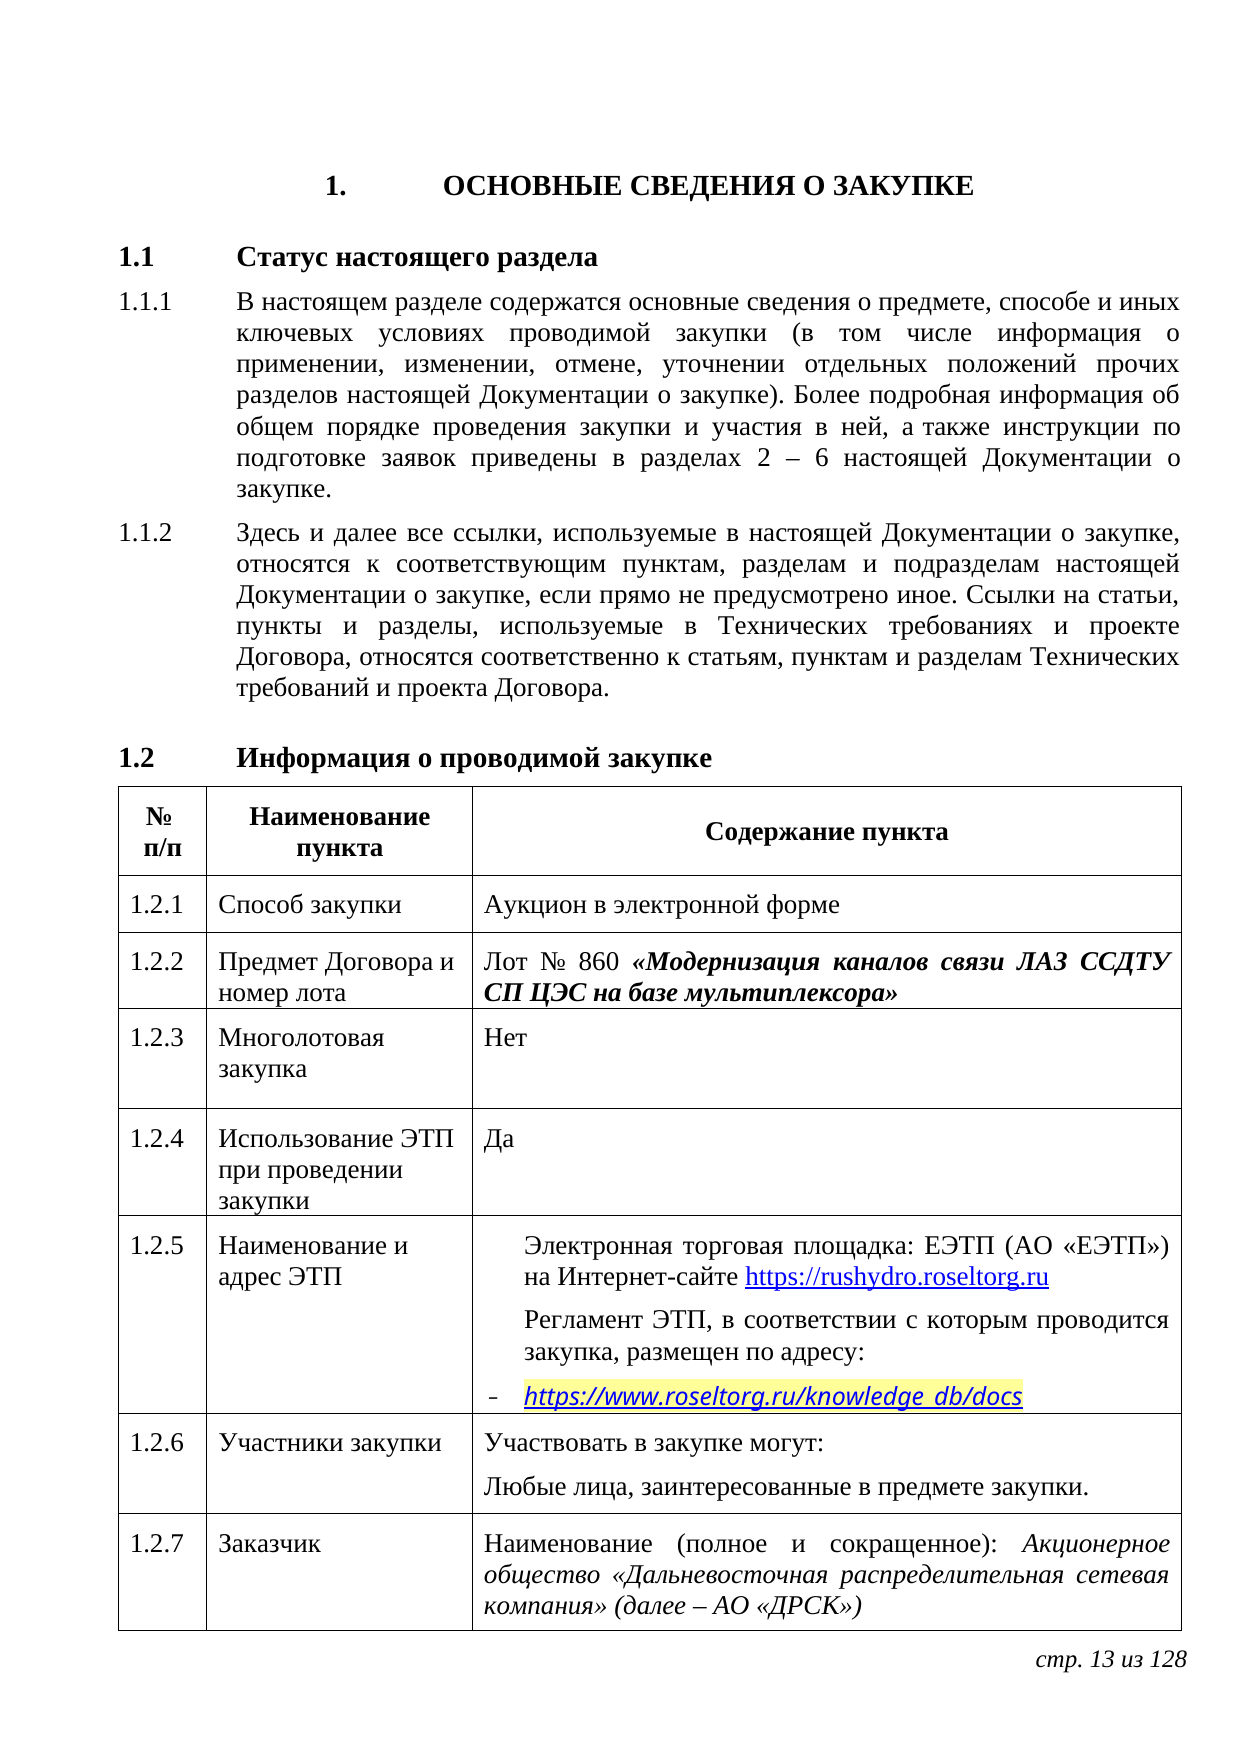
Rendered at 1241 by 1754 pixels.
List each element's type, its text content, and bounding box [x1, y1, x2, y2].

table_cell [119, 1514, 206, 1630]
table_cell Участвовать в закупке могут: Любые лица, заинтересованные в предмете закупки. [473, 1414, 1181, 1513]
table_cell [119, 1109, 206, 1215]
table_cell Предмет Договора и номер лота [207, 933, 472, 1007]
table_cell [119, 1009, 206, 1108]
table_cell Аукцион в электронной форме [473, 876, 1181, 932]
table_cell Способ закупки [207, 876, 472, 932]
table_cell Нет [473, 1009, 1181, 1108]
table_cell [473, 1514, 1181, 1630]
table_cell Да [473, 1109, 1181, 1215]
table_header Содержание пункта [473, 787, 1181, 874]
table_header Наименование пункта [207, 787, 472, 874]
table_header № п/п [119, 787, 206, 874]
table_cell Заказчик [207, 1514, 472, 1630]
subtitle ОСНОВНЫЕ СВЕДЕНИЯ О ЗАКУПКЕ [118, 168, 1181, 202]
table_cell [119, 1216, 206, 1412]
table_cell Использование ЭТП при проведении закупки [207, 1109, 472, 1215]
table_cell [119, 1414, 206, 1513]
subtitle Информация о проводимой закупке [118, 740, 1181, 774]
table_cell Наименование и адрес ЭТП [207, 1216, 472, 1412]
subtitle Статус настоящего раздела [118, 239, 1181, 273]
table_cell Электронная торговая площадка: ЕЭТП (АО «ЕЭТП») на Интернет-сайте https://rushydro.roseltorg.ru Регламент ЭТП, в соответствии с которым проводится закупка, размещен по адресу: https://www.roseltorg.ru/knowledge_db/docs [473, 1216, 1181, 1412]
table_cell Многолотовая закупка [207, 1009, 472, 1108]
text Здесь и далее все ссылки, используемые в настоящей Документации о закупке, относятся к соответствующим пунктам, разделам и подразделам настоящей Документации о закупке, если прямо не предусмотрено иное. Ссылки на статьи, пункты и разделы, используемые в Технических требованиях и проекте Договора, относятся соответственно к статьям, пунктам и разделам Технических требований и проекта Договора. [118, 516, 1181, 703]
table_cell Участники закупки [207, 1414, 472, 1513]
list В настоящем разделе содержатся основные сведения о предмете, способе и иных ключевых условиях проводимой закупки (в том числе информация о применении, изменении, отмене, уточнении отдельных положений прочих разделов настоящей Документации о закупке). Более подробная информация об общем порядке проведения закупки и участия в ней, а также инструкции по подготовке заявок приведены в разделах 2 – 6 настоящей Документации о закупке. [118, 285, 1181, 503]
table_cell Лот № 860 «Модернизация каналов связи ЛАЗ ССДТУ СП ЦЭС на базе мультиплексора» [473, 933, 1181, 1007]
table_cell [119, 876, 206, 932]
table_cell [119, 933, 206, 1007]
